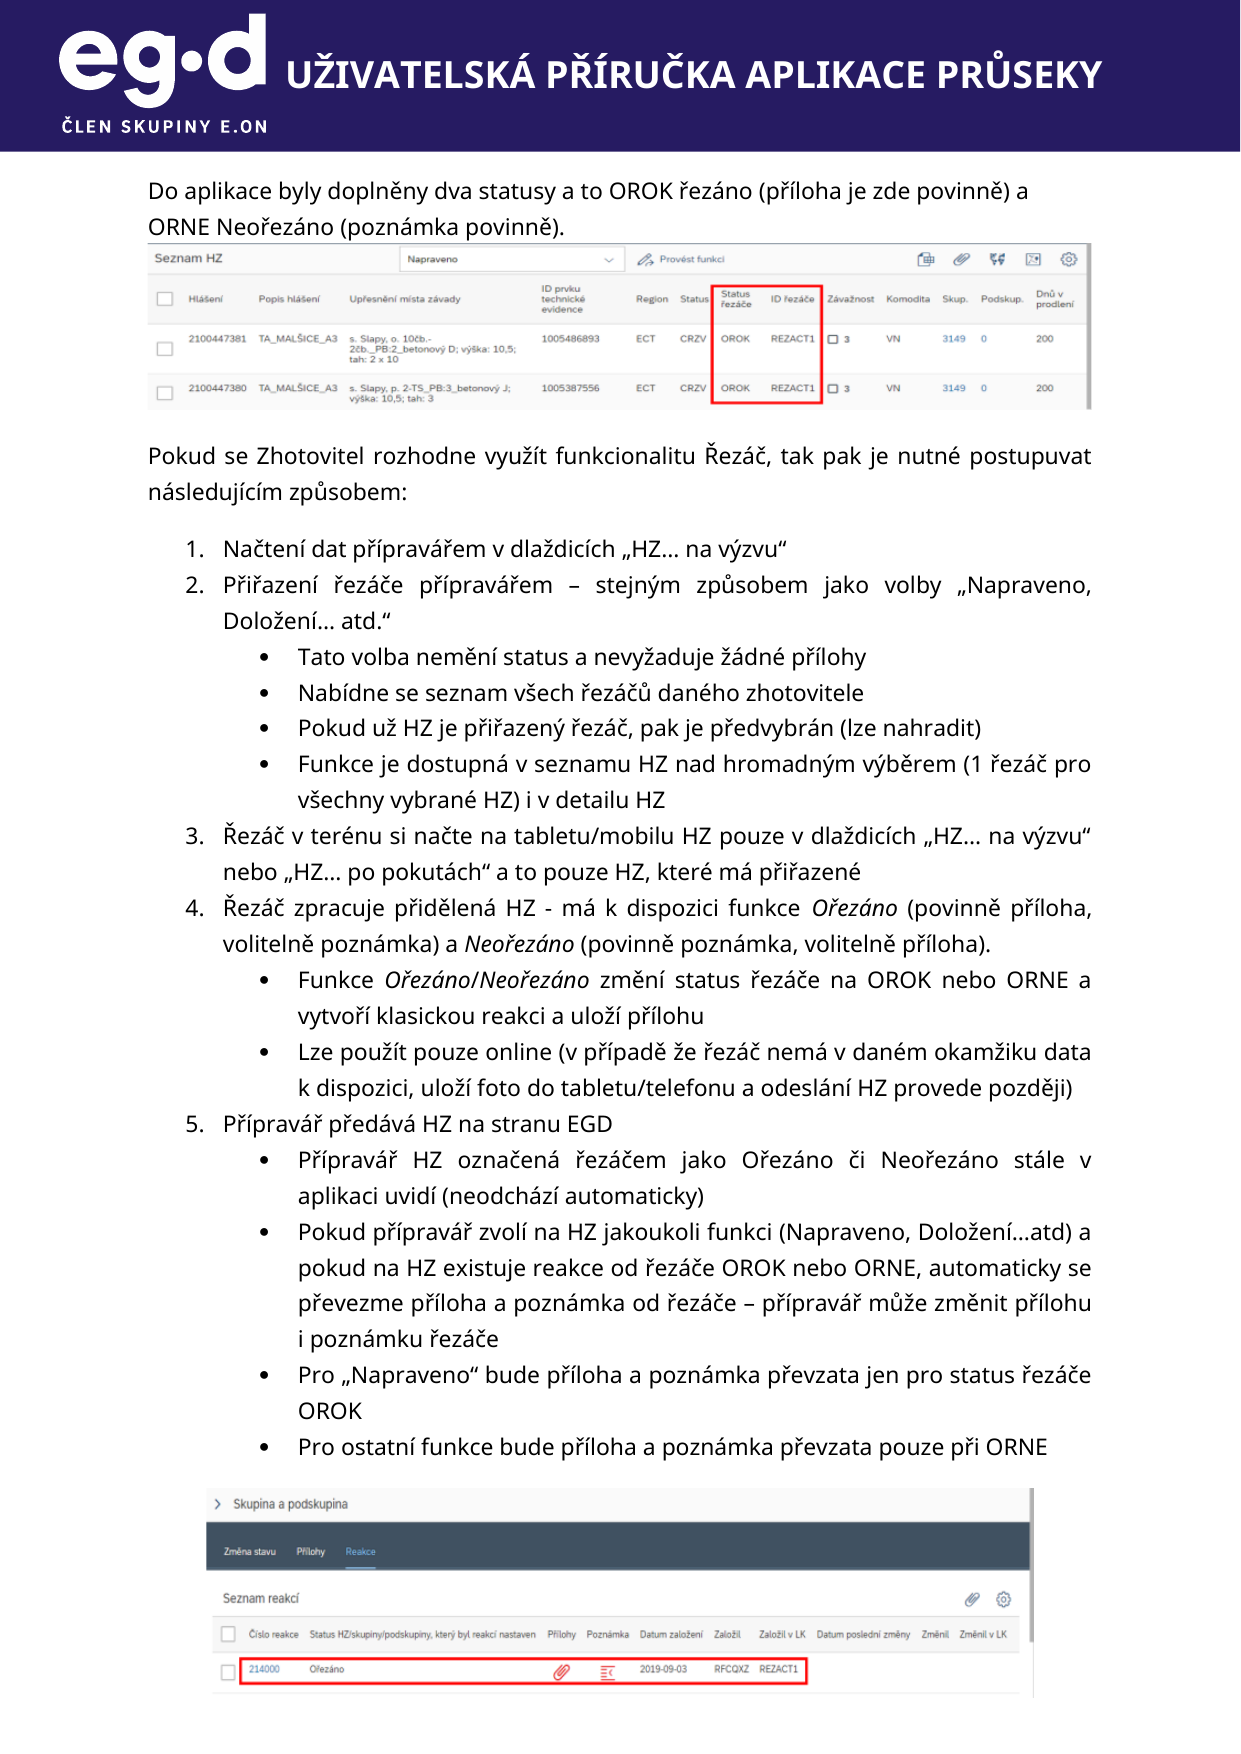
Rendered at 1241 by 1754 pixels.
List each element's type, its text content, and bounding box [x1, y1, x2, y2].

picture [147, 243, 1092, 410]
list Pokud přípravář zvolí na HZ jakoukoli funkci (Napraveno, Doložení…atd) a pokud na HZ existuje reakce od řezáče OROK nebo ORNE, automaticky se převezme příloha a poznámka od řezáče – přípravář může změnit přílohu i poznámku řezáče [260, 1216, 1093, 1354]
list Pro „Napraveno“ bude příloha a poznámka převzata jen pro status řezáče OROK [260, 1359, 1093, 1426]
list Funkce je dostupná v seznamu HZ nad hromadným výběrem (1 řezáč pro všechny vybrané HZ) i v detailu HZ [260, 748, 1093, 816]
picture [206, 1488, 1034, 1698]
list Přípravář předává HZ na stranu EGD [185, 1108, 1093, 1139]
list Funkce Ořezáno/Neořezáno změní status řezáče na OROK nebo ORNE a vytvoří klasickou reakci a uloží přílohu [260, 964, 1093, 1031]
text Do aplikace byly doplněny dva statusy a to OROK řezáno (příloha je zde povinně) a ORNE Neořezáno (poznámka povinně). [148, 175, 1093, 242]
list Přiřazení řezáče přípravářem – stejným způsobem jako volby „Napraveno, Doložení… atd.“ [185, 569, 1093, 636]
list Řezáč zpracuje přidělená HZ - má k dispozici funkce Ořezáno (povinně příloha, volitelně poznámka) a Neořezáno (povinně poznámka, volitelně příloha). [185, 892, 1093, 959]
list Pro ostatní funkce bude příloha a poznámka převzata pouze při ORNE [260, 1431, 1093, 1462]
list Lze použít pouze online (v případě že řezáč nemá v daném okamžiku data k dispozici, uloží foto do tabletu/telefonu a odeslání HZ provede později) [260, 1036, 1093, 1103]
list Řezáč v terénu si načte na tabletu/mobilu HZ pouze v dlaždicích „HZ… na výzvu“ nebo „HZ… po pokutách“ a to pouze HZ, které má přiřazené [185, 820, 1093, 887]
list Tato volba nemění status a nevyžaduje žádné přílohy [260, 641, 1093, 672]
list Pokud už HZ je přiřazený řezáč, pak je předvybrán (lze nahradit) [260, 712, 1093, 744]
list Přípravář HZ označená řezáčem jako Ořezáno či Neořezáno stále v aplikaci uvidí (neodchází automaticky) [260, 1144, 1093, 1211]
list Načtení dat přípravářem v dlaždicích „HZ… na výzvu“ [185, 533, 1093, 564]
list Nabídne se seznam všech řezáčů daného zhotovitele [260, 676, 1093, 708]
